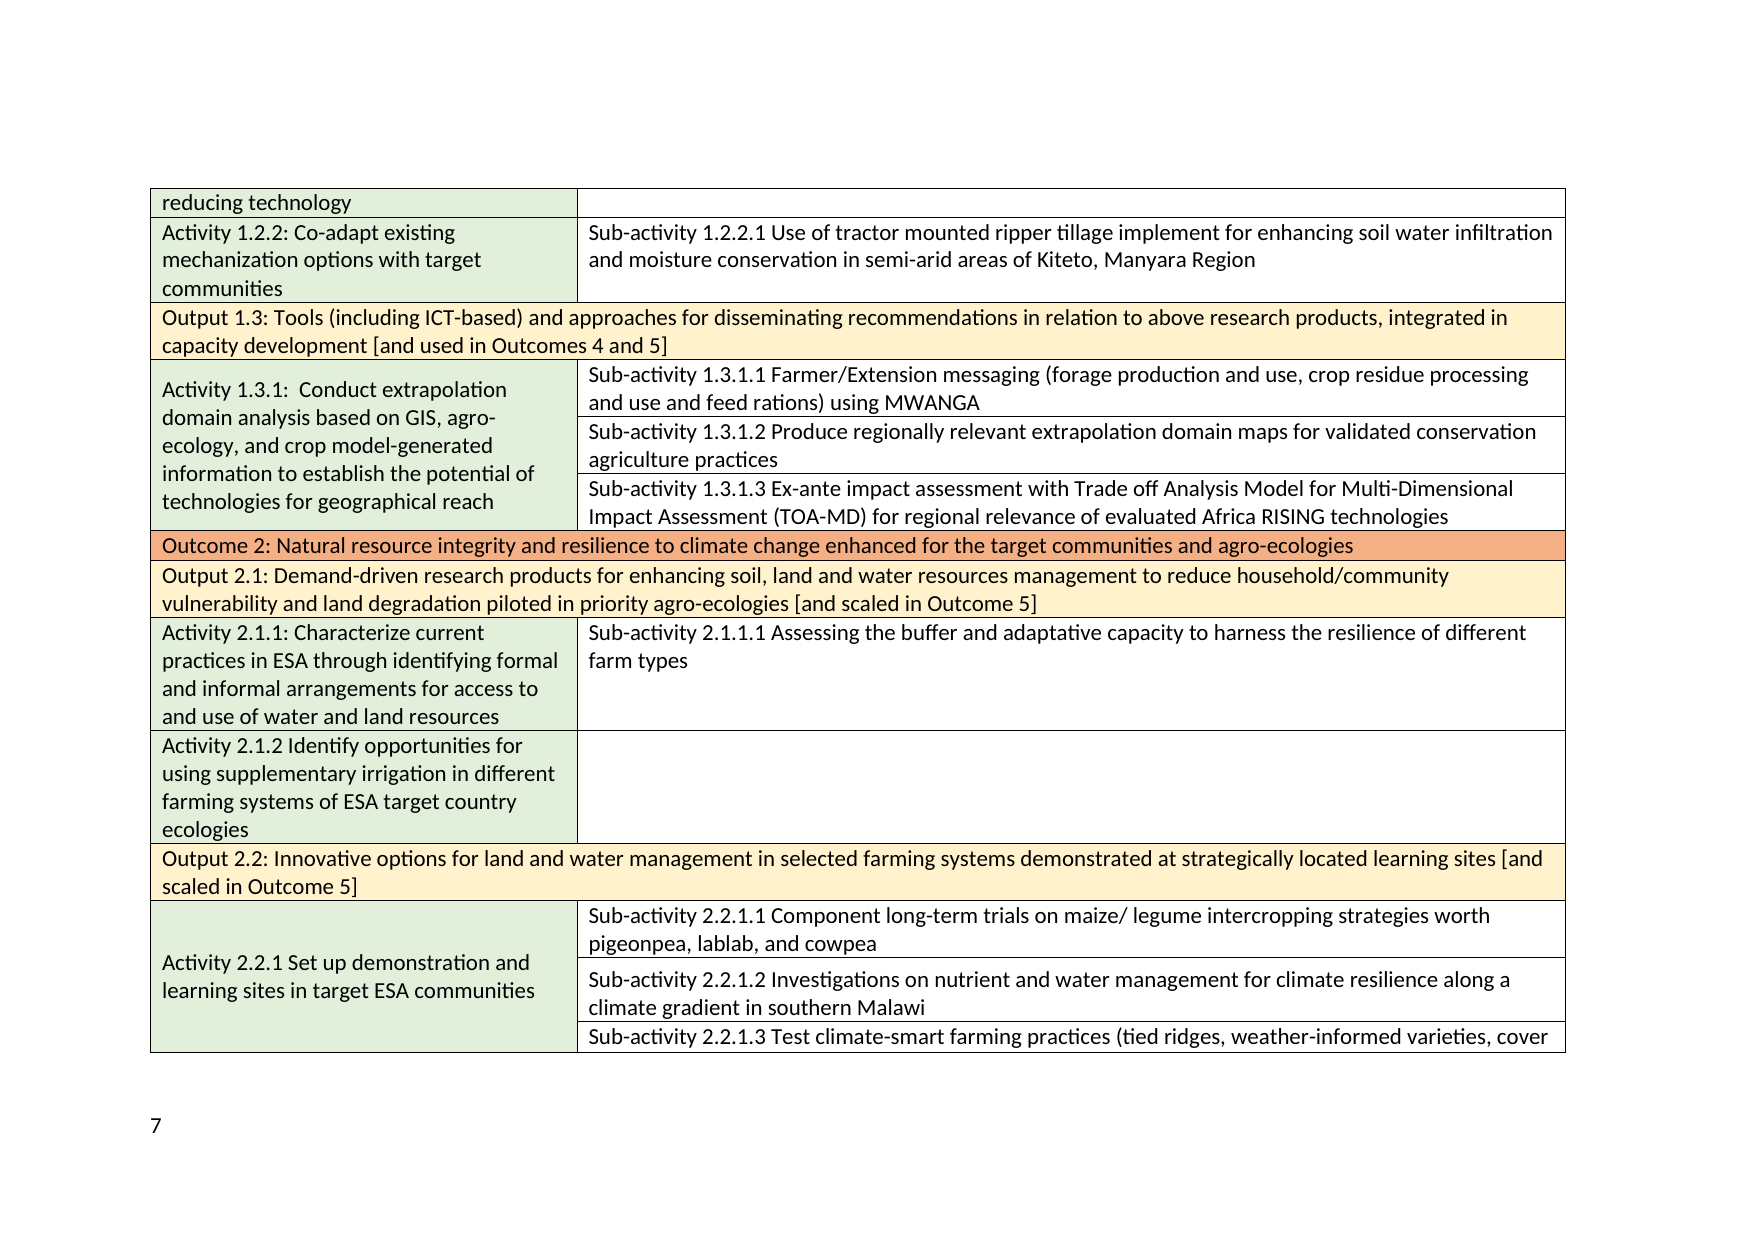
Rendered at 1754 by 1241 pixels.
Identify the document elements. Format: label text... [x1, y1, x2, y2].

table_cell Sub-activity 2.2.1.2 Investigations on nutrient and water management for climate resilience along a climate gradient in southern Malawi [578, 958, 1565, 1021]
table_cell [151, 189, 577, 217]
table_cell Sub-activity 1.3.1.2 Produce regionally relevant extrapolation domain maps for validated conservation agriculture practices [578, 417, 1565, 473]
table_cell Output 2.1: Demand-driven research products for enhancing soil, land and water resources management to reduce household/community vulnerability and land degradation piloted in priority agro-ecologies [and scaled in Outcome 5] [151, 561, 1565, 617]
table_cell Output 1.3: Tools (including ICT-based) and approaches for disseminating recommendations in relation to above research products, integrated in capacity development [and used in Outcomes 4 and 5] [151, 303, 1565, 359]
table_cell Sub-activity 1.3.1.1 Farmer/Extension messaging (forage production and use, crop residue processing and use and feed rations) using MWANGA [578, 360, 1565, 416]
table_cell Activity 1.3.1: Conduct extrapolation domain analysis based on GIS, agro-ecology, and crop model-generated information to establish the potential of technologies for geographical reach [151, 360, 577, 530]
table_cell [578, 731, 1565, 843]
table_cell Sub-activity 1.3.1.3 Ex-ante impact assessment with Trade off Analysis Model for Multi-Dimensional Impact Assessment (TOA-MD) for regional relevance of evaluated Africa RISING technologies [578, 474, 1565, 530]
table_cell Sub-activity 2.2.1.1 Component long-term trials on maize/ legume intercropping strategies worth pigeonpea, lablab, and cowpea [578, 901, 1565, 957]
table_cell Activity 2.2.1 Set up demonstration and learning sites in target ESA communities [151, 901, 577, 1052]
table_cell Output 2.2: Innovative options for land and water management in selected farming systems demonstrated at strategically located learning sites [and scaled in Outcome 5] [151, 844, 1565, 900]
table_cell Sub-activity 1.2.2.1 Use of tractor mounted ripper tillage implement for enhancing soil water infiltration and moisture conservation in semi-arid areas of Kiteto, Manyara Region [578, 218, 1565, 302]
table_cell Sub-activity 2.1.1.1 Assessing the buffer and adaptative capacity to harness the resilience of different farm types [578, 618, 1565, 730]
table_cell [578, 1022, 1565, 1052]
table_cell Activity 2.1.1: Characterize current practices in ESA through identifying formal and informal arrangements for access to and use of water and land resources [151, 618, 577, 730]
table_cell Activity 2.1.2 Identify opportunities for using supplementary irrigation in different farming systems of ESA target country ecologies [151, 731, 577, 843]
table_cell Activity 1.2.2: Co-adapt existing mechanization options with target communities [151, 218, 577, 302]
table_cell [578, 189, 1565, 217]
table_cell Outcome 2: Natural resource integrity and resilience to climate change enhanced for the target communities and agro-ecologies [151, 531, 1565, 560]
